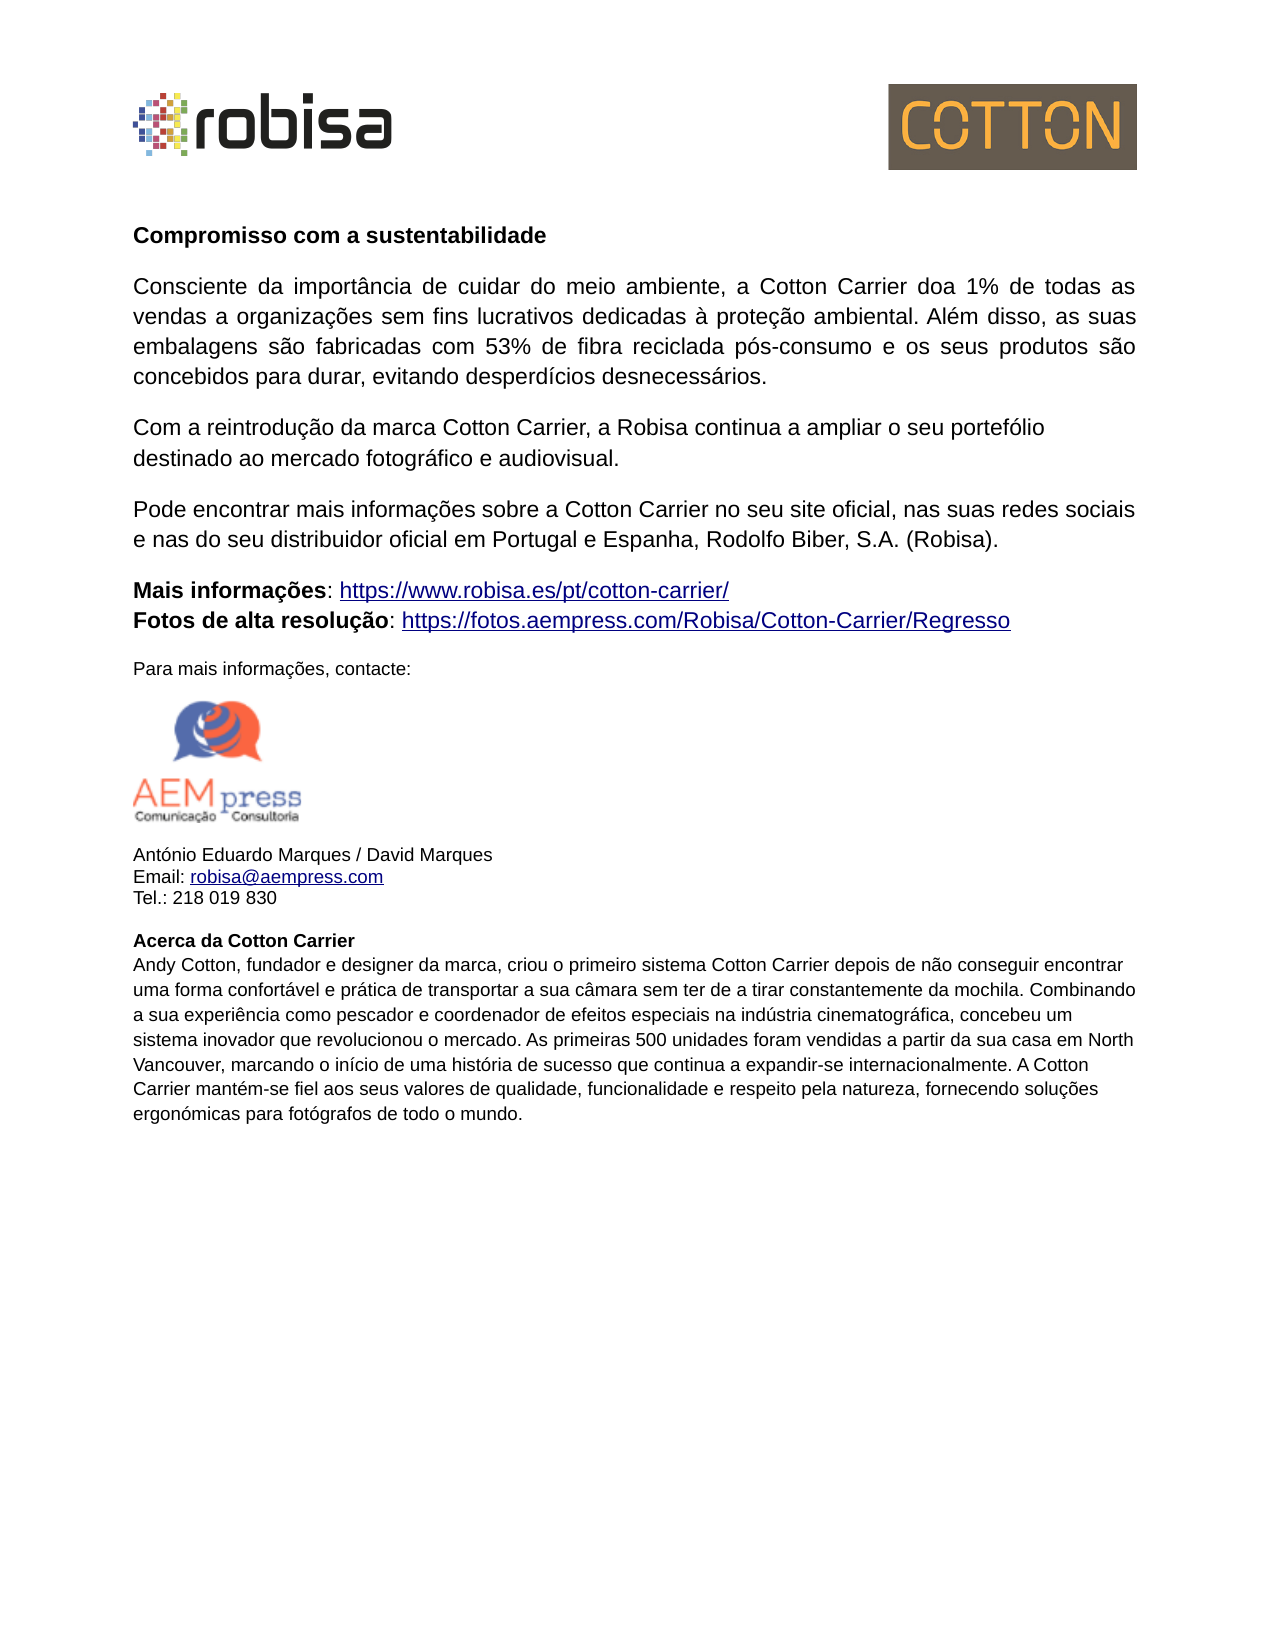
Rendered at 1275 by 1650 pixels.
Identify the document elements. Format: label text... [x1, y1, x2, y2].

text Para mais informações, contacte: [133, 658, 1137, 679]
text Acerca da Cotton Carrier Andy Cotton, fundador e designer da marca, criou o primeiro sistema Cotton Carrier depois de não conseguir encontrar uma forma confortável e prática de transportar a sua câmara sem ter de a tirar constantemente da mochila. Combinando a sua experiência como pescador e coordenador de efeitos especiais na indústria cinematográfica, concebeu um sistema inovador que revolucionou o mercado. As primeiras 500 unidades foram vendidas a partir da sua casa em North Vancouver, marcando o início de uma história de sucesso que continua a expandir-se internacionalmente. A Cotton Carrier mantém-se fiel aos seus valores de qualidade, funcionalidade e respeito pela natureza, fornecendo soluções ergonómicas para fotógrafos de todo o mundo. [133, 929, 1137, 1124]
text Com a reintrodução da marca Cotton Carrier, a Robisa continua a ampliar o seu portefólio destinado ao mercado fotográfico e audiovisual. [133, 414, 1137, 471]
picture [132, 93, 392, 178]
text António Eduardo Marques / David Marques Email: robisa@aempress.com Tel.: 218 019 830 [133, 700, 1137, 908]
picture [132, 700, 302, 823]
text Pode encontrar mais informações sobre a Cotton Carrier no seu site oficial, nas suas redes sociais e nas do seu distribuidor oficial em Portugal e Espanha, Rodolfo Biber, S.A. (Robisa). [133, 496, 1137, 552]
text Consciente da importância de cuidar do meio ambiente, a Cotton Carrier doa 1% de todas as vendas a organizações sem fins lucrativos dedicadas à proteção ambiental. Além disso, as suas embalagens são fabricadas com 53% de fibra reciclada pós-consumo e os seus produtos são concebidos para durar, evitando desperdícios desnecessários. [133, 273, 1137, 389]
text Mais informações: https://www.robisa.es/pt/cotton-carrier/ Fotos de alta resolução: https://fotos.aempress.com/Robisa/Cotton-Carrier/Regresso [133, 577, 1137, 633]
picture [887, 82, 1137, 170]
text Compromisso com a sustentabilidade [133, 222, 1137, 248]
